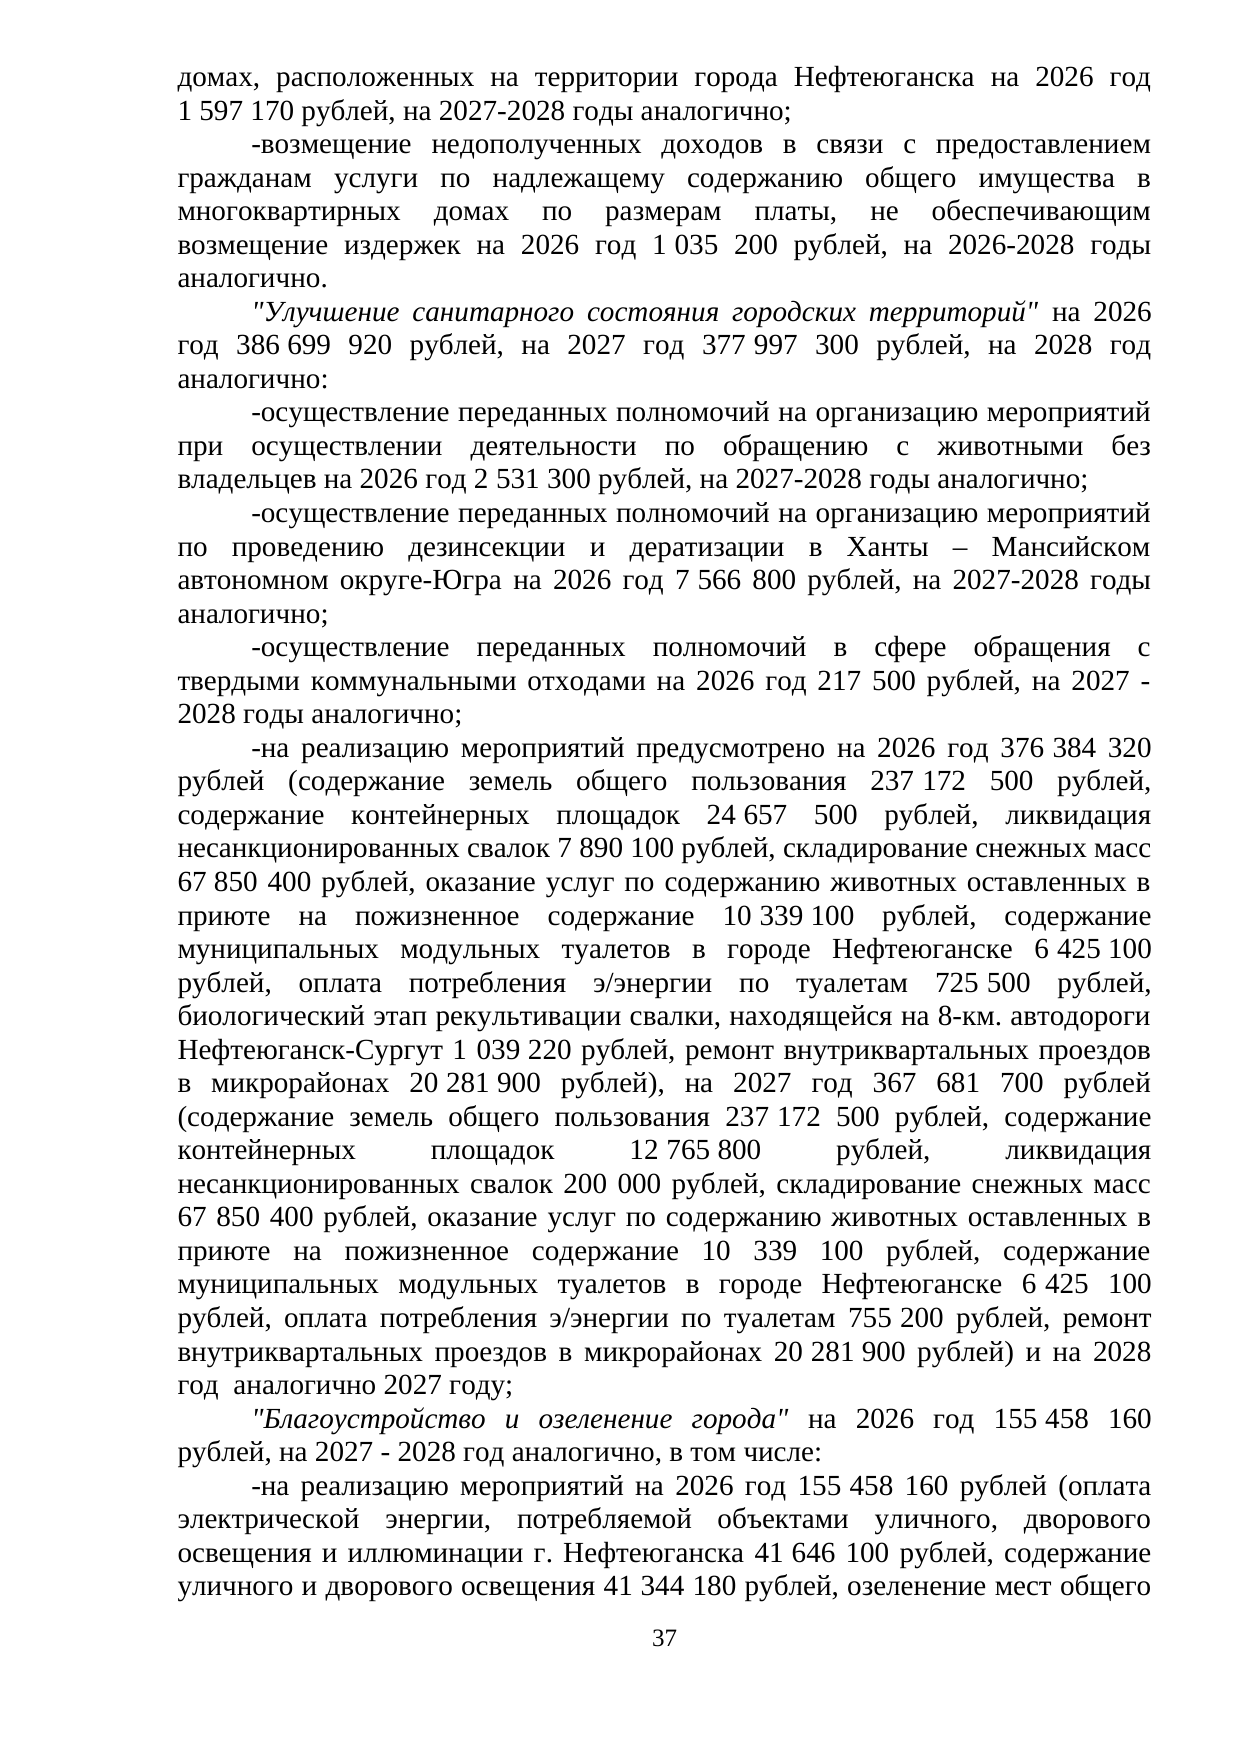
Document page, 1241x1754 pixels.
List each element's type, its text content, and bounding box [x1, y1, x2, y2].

text -на реализацию мероприятий предусмотрено на 2026 год 376 384 320 рублей (содержание земель общего пользования 237 172 500 рублей, содержание контейнерных площадок 24 657 500 рублей, ликвидация несанкционированных свалок 7 890 100 рублей, складирование снежных масс 67 850 400 рублей, оказание услуг по содержанию животных оставленных в приюте на пожизненное содержание 10 339 100 рублей, содержание муниципальных модульных туалетов в городе Нефтеюганске 6 425 100 рублей, оплата потребления э/энергии по туалетам 725 500 рублей, биологический этап рекультивации свалки, находящейся на 8-км. автодороги Нефтеюганск-Сургут 1 039 220 рублей, ремонт внутриквартальных проездов в микрорайонах 20 281 900 рублей), на 2027 год 367 681 700 рублей (содержание земель общего пользования 237 172 500 рублей, содержание контейнерных площадок 12 765 800 рублей, ликвидация несанкционированных свалок 200 000 рублей, складирование снежных масс 67 850 400 рублей, оказание услуг по содержанию животных оставленных в приюте на пожизненное содержание 10 339 100 рублей, содержание муниципальных модульных туалетов в городе Нефтеюганске 6 425 100 рублей, оплата потребления э/энергии по туалетам 755 200 рублей, ремонт внутриквартальных проездов в микрорайонах 20 281 900 рублей) и на 2028 год аналогично 2027 году; [177, 730, 1152, 1401]
text -осуществление переданных полномочий в сфере обращения с твердыми коммунальными отходами на 2026 год 217 500 рублей, на 2027 - 2028 годы аналогично; [177, 629, 1152, 730]
text "Улучшение санитарного состояния городских территорий" на 2026 год 386 699 920 рублей, на 2027 год 377 997 300 рублей, на 2028 год аналогично: [177, 294, 1152, 394]
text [177, 1468, 1152, 1602]
text -возмещение недополученных доходов в связи с предоставлением гражданам услуги по надлежащему содержанию общего имущества в многоквартирных домах по размерам платы, не обеспечивающим возмещение издержек на 2026 год 1 035 200 рублей, на 2026-2028 годы аналогично. [177, 126, 1152, 294]
text -осуществление переданных полномочий на организацию мероприятий по проведению дезинсекции и дератизации в Ханты – Мансийском автономном округе-Югра на 2026 год 7 566 800 рублей, на 2027-2028 годы аналогично; [177, 495, 1152, 629]
text -осуществление переданных полномочий на организацию мероприятий при осуществлении деятельности по обращению с животными без владельцев на 2026 год 2 531 300 рублей, на 2027-2028 годы аналогично; [177, 394, 1152, 495]
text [177, 59, 1152, 126]
text "Благоустройство и озеленение города" на 2026 год 155 458 160 рублей, на 2027 - 2028 год аналогично, в том числе: [177, 1401, 1152, 1468]
